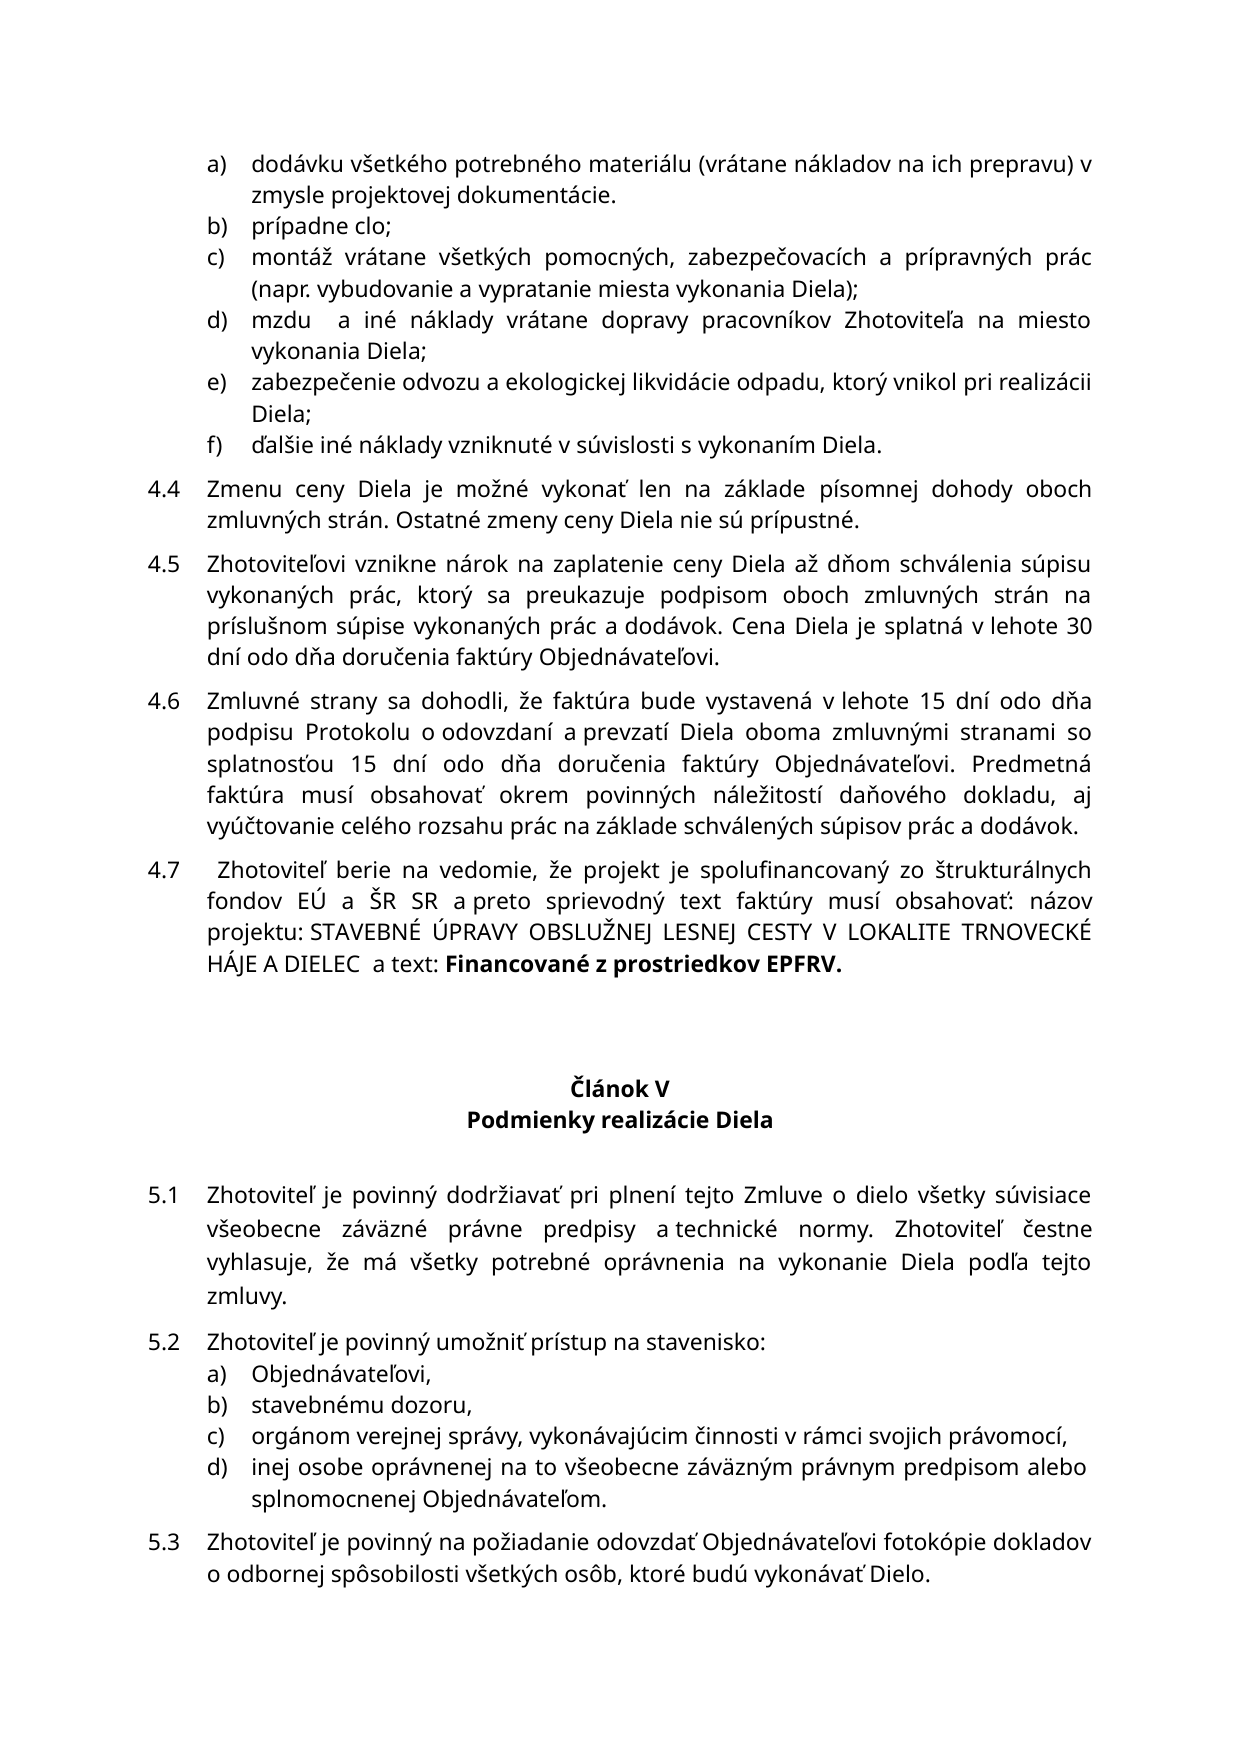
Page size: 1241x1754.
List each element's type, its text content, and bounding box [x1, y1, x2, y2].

list ďalšie iné náklady vzniknuté v súvislosti s vykonaním Diela. [207, 429, 1093, 460]
list Zmenu ceny Diela je možné vykonať len na základe písomnej dohody oboch zmluvných strán. Ostatné zmeny ceny Diela nie sú prípustné. [148, 473, 1093, 535]
list inej osobe oprávnenej na to všeobecne záväzným právnym predpisom alebo splnomocnenej Objednávateľom. [207, 1451, 1088, 1514]
list zabezpečenie odvozu a ekologickej likvidácie odpadu, ktorý vnikol pri realizácii Diela; [207, 366, 1093, 429]
text Článok V [148, 1073, 1092, 1104]
list Zhotoviteľ je povinný na požiadanie odovzdať Objednávateľovi fotokópie dokladov o odbornej spôsobilosti všetkých osôb, ktoré budú vykonávať Dielo. [148, 1526, 1093, 1589]
list mzdu a iné náklady vrátane dopravy pracovníkov Zhotoviteľa na miesto vykonania Diela; [207, 304, 1093, 366]
text Podmienky realizácie Diela [148, 1104, 1093, 1135]
list orgánom verejnej správy, vykonávajúcim činnosti v rámci svojich právomocí, [207, 1420, 1088, 1451]
list dodávku všetkého potrebného materiálu (vrátane nákladov na ich prepravu) v zmysle projektovej dokumentácie. [207, 148, 1093, 210]
list Objednávateľovi, [207, 1358, 1078, 1389]
text 5.2 Zhotoviteľ je povinný umožniť prístup na stavenisko: [148, 1326, 1093, 1358]
list Zmluvné strany sa dohodli, že faktúra bude vystavená v lehote 15 dní odo dňa podpisu Protokolu o odovzdaní a prevzatí Diela oboma zmluvnými stranami so splatnosťou 15 dní odo dňa doručenia faktúry Objednávateľovi. Predmetná faktúra musí obsahovať okrem povinných náležitostí daňového dokladu, aj vyúčtovanie celého rozsahu prác na základe schválených súpisov prác a dodávok. [148, 685, 1093, 841]
list Zhotoviteľ berie na vedomie, že projekt je spolufinancovaný zo štrukturálnych fondov EÚ a ŠR SR a preto sprievodný text faktúry musí obsahovať: názov projektu: STAVEBNÉ ÚPRAVY OBSLUŽNEJ LESNEJ CESTY V LOKALITE TRNOVECKÉ HÁJE A DIELEC a text: Financované z prostriedkov EPFRV. [148, 854, 1093, 979]
list stavebnému dozoru, [207, 1389, 1088, 1420]
text 5.1 Zhotoviteľ je povinný dodržiavať pri plnení tejto Zmluve o dielo všetky súvisiace všeobecne záväzné právne predpisy a technické normy. Zhotoviteľ čestne vyhlasuje, že má všetky potrebné oprávnenia na vykonanie Diela podľa tejto zmluvy. [148, 1179, 1093, 1311]
list prípadne clo; [207, 210, 1093, 241]
list montáž vrátane všetkých pomocných, zabezpečovacích a prípravných prác (napr. vybudovanie a vypratanie miesta vykonania Diela); [207, 241, 1093, 304]
list Zhotoviteľovi vznikne nárok na zaplatenie ceny Diela až dňom schválenia súpisu vykonaných prác, ktorý sa preukazuje podpisom oboch zmluvných strán na príslušnom súpise vykonaných prác a dodávok. Cena Diela je splatná v lehote 30 dní odo dňa doručenia faktúry Objednávateľovi. [148, 548, 1093, 673]
